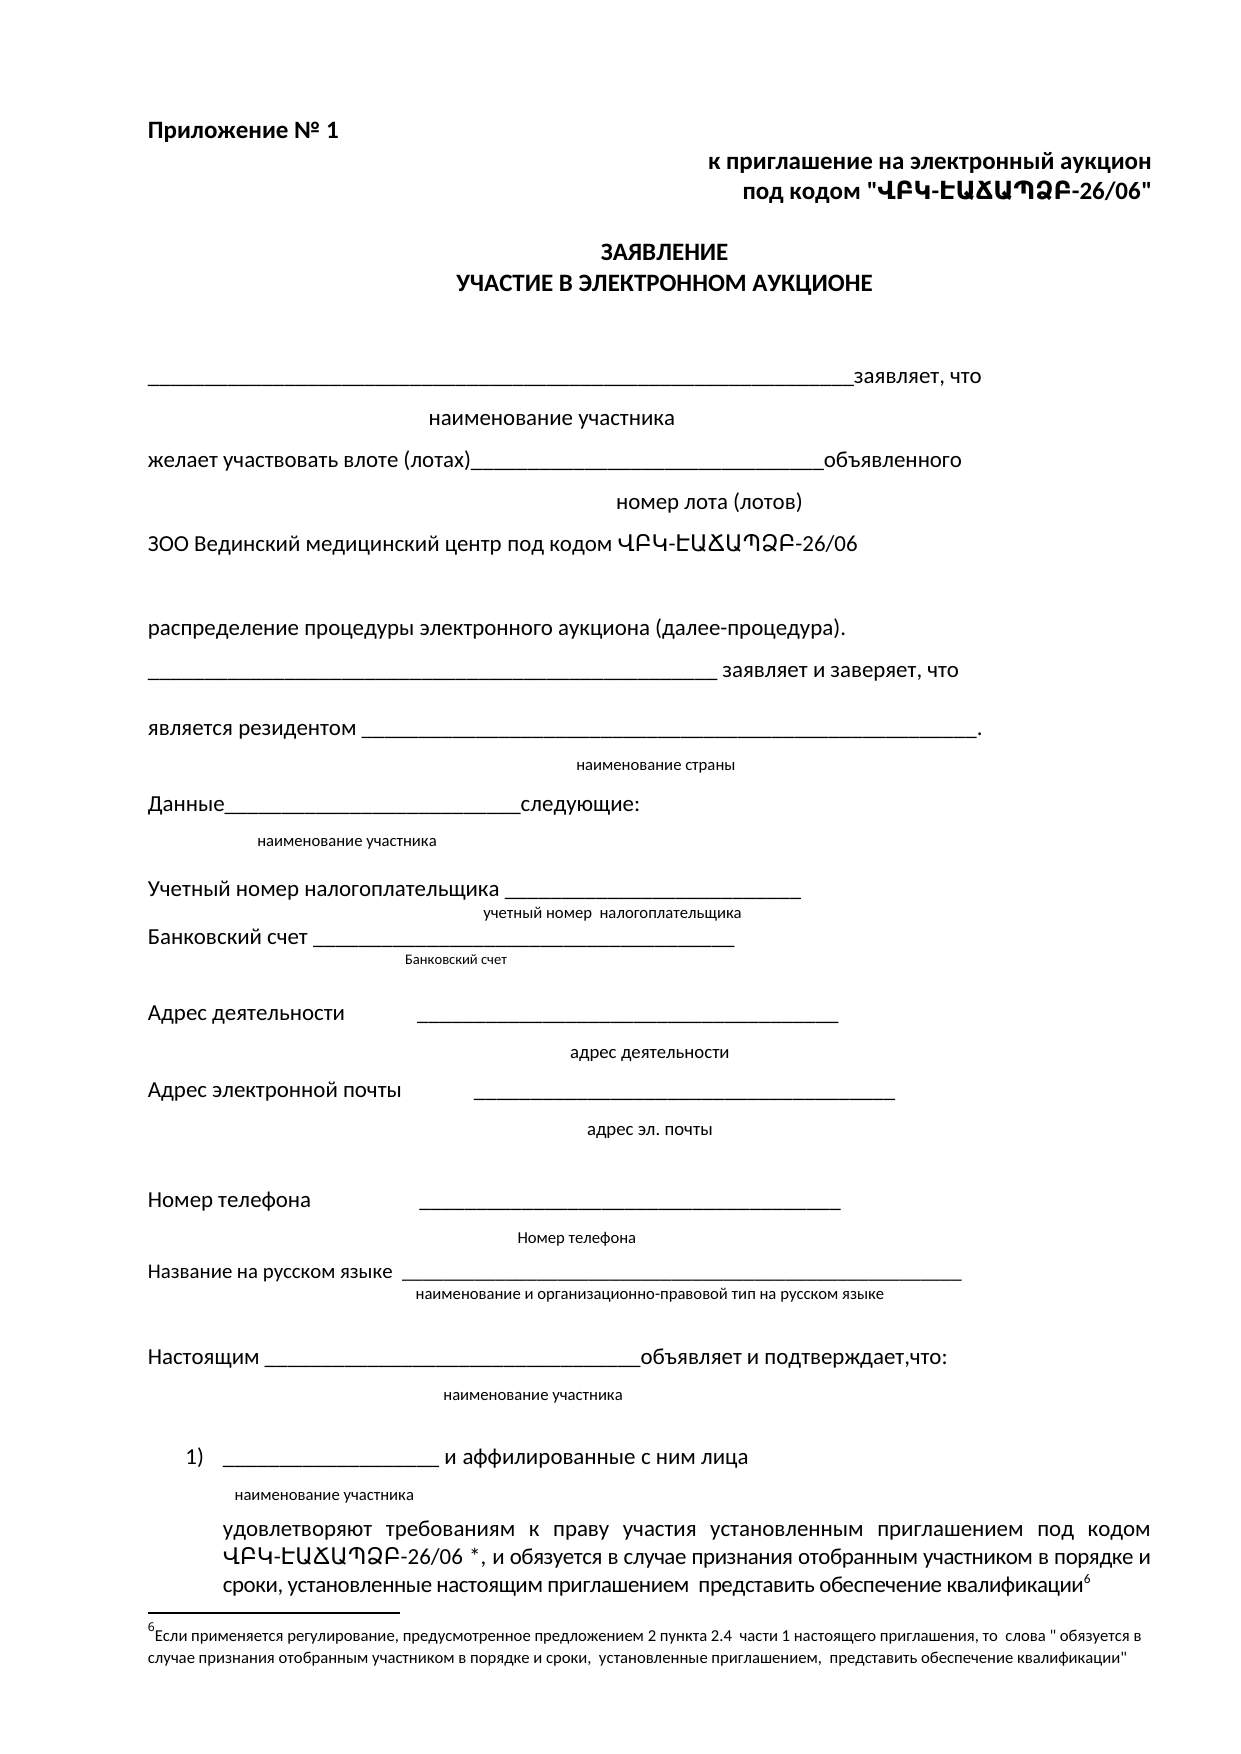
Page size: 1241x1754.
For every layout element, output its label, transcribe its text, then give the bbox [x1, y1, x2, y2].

text Учетный номер налогоплательщика __________________________ [148, 874, 1152, 902]
list ___________________ и аффилированные с ним лица [185, 1442, 1152, 1470]
text наименование и организационно-правовой тип на русском языке [148, 1283, 1152, 1304]
text __________________________________________________ заявляет и заверяет, что [148, 655, 1152, 683]
text ЗОО Вединский медицинский центр под кодом ՎԲԿ-ԷԱՃԱՊՁԲ-26/06 [148, 529, 1152, 557]
text Адрес электронной почты _____________________________________ [148, 1075, 1152, 1103]
text наименование участника [443, 1384, 1152, 1404]
text адрес деятельности [148, 1040, 1152, 1063]
text Номер телефона _____________________________________ [148, 1186, 1152, 1213]
text УЧАСТИЕ В ЭЛЕКТРОННОМ АУКЦИОНЕ [177, 267, 1152, 298]
text Настоящим _________________________________объявляет и подтверждает,что: [148, 1342, 1152, 1370]
text номер лота (лотов) [606, 487, 1152, 515]
text желает участвовать влоте (лотах)_______________________________объявленного [148, 445, 1152, 473]
text Адрес деятельности _____________________________________ [148, 998, 1152, 1026]
text Банковский счет [148, 950, 1152, 968]
text наименование участника [428, 403, 1152, 431]
list удовлетворяют требованиям к праву участия установленным приглашением под кодом ՎԲԿ-ԷԱՃԱՊՁԲ-26/06 *, и обязуется в случае признания отобранным участником в порядке и сроки, установленные настоящим приглашением представить обеспечение квалификации [223, 1514, 1152, 1598]
text учетный номер налогоплательщика [148, 902, 1152, 922]
text распределение процедуры электронного аукциона (далее-процедура). [148, 613, 1152, 641]
text наименование участника [148, 831, 1152, 851]
text под кодом "ՎԲԿ-ԷԱՃԱՊՁԲ-26/06" [177, 176, 1152, 206]
text наименование страны [576, 754, 1152, 775]
text ЗАЯВЛЕНИЕ [177, 237, 1152, 267]
text ______________________________________________________________заявляет, что [148, 361, 1152, 389]
text 2.4 На этапе аукциона участник представляет сниженные ценовые предложения в порядке, установленном пунктом 2.2 части 2 настоящего приглашения, без необходимости загрузки новых документов в систему. Приложение № 1 [148, 86, 1152, 145]
text к приглашение на электронный аукцион [177, 145, 1152, 176]
text адрес эл. почты [148, 1117, 1152, 1140]
text является резидентом ______________________________________________________. [148, 713, 1152, 741]
text Банковский счет _____________________________________ [148, 922, 1152, 950]
text Данные__________________________следующие: [148, 789, 1152, 817]
text наименование участника [148, 1484, 1152, 1504]
text Номер телефона [517, 1227, 1152, 1248]
text Название на русском языке ______________________________________________________ [148, 1258, 1152, 1283]
